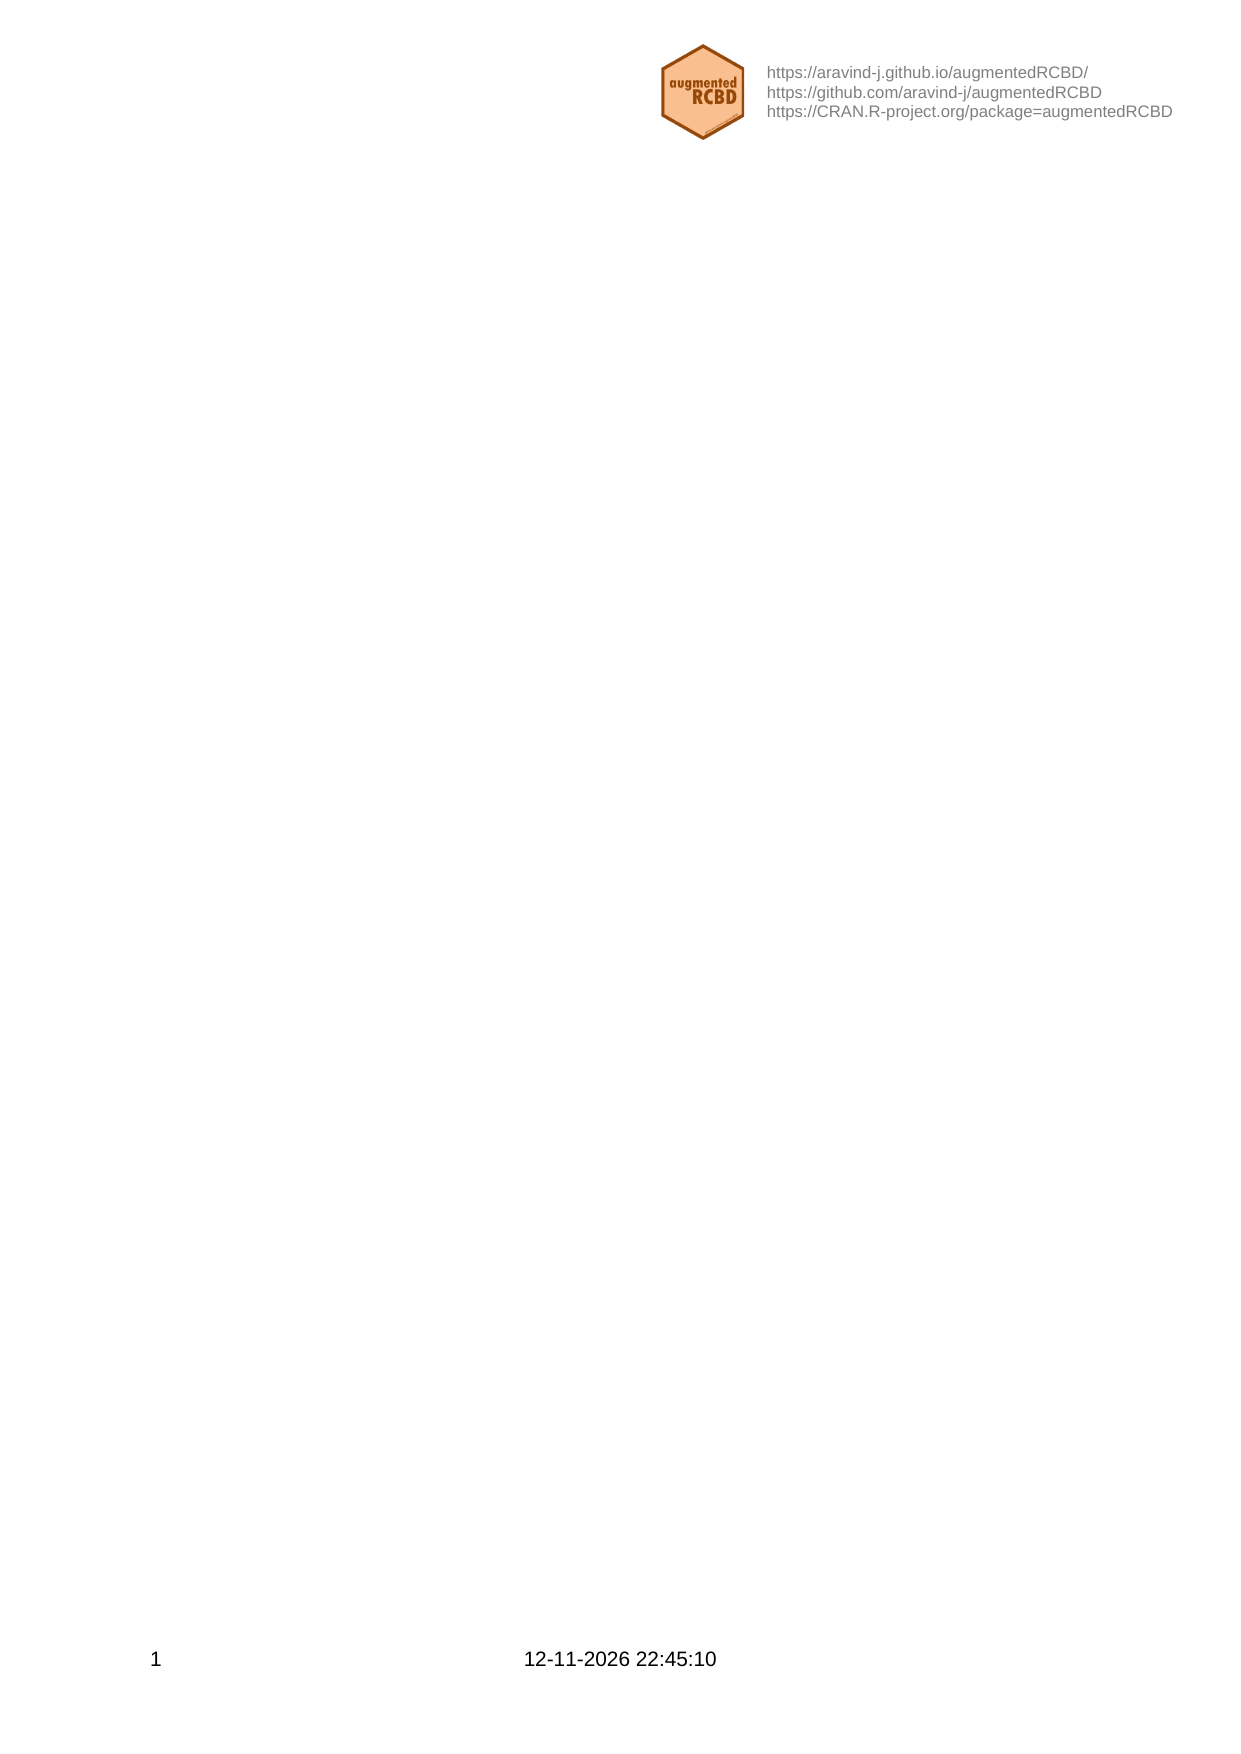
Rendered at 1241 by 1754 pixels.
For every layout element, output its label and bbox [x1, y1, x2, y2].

picture [661, 44, 745, 140]
